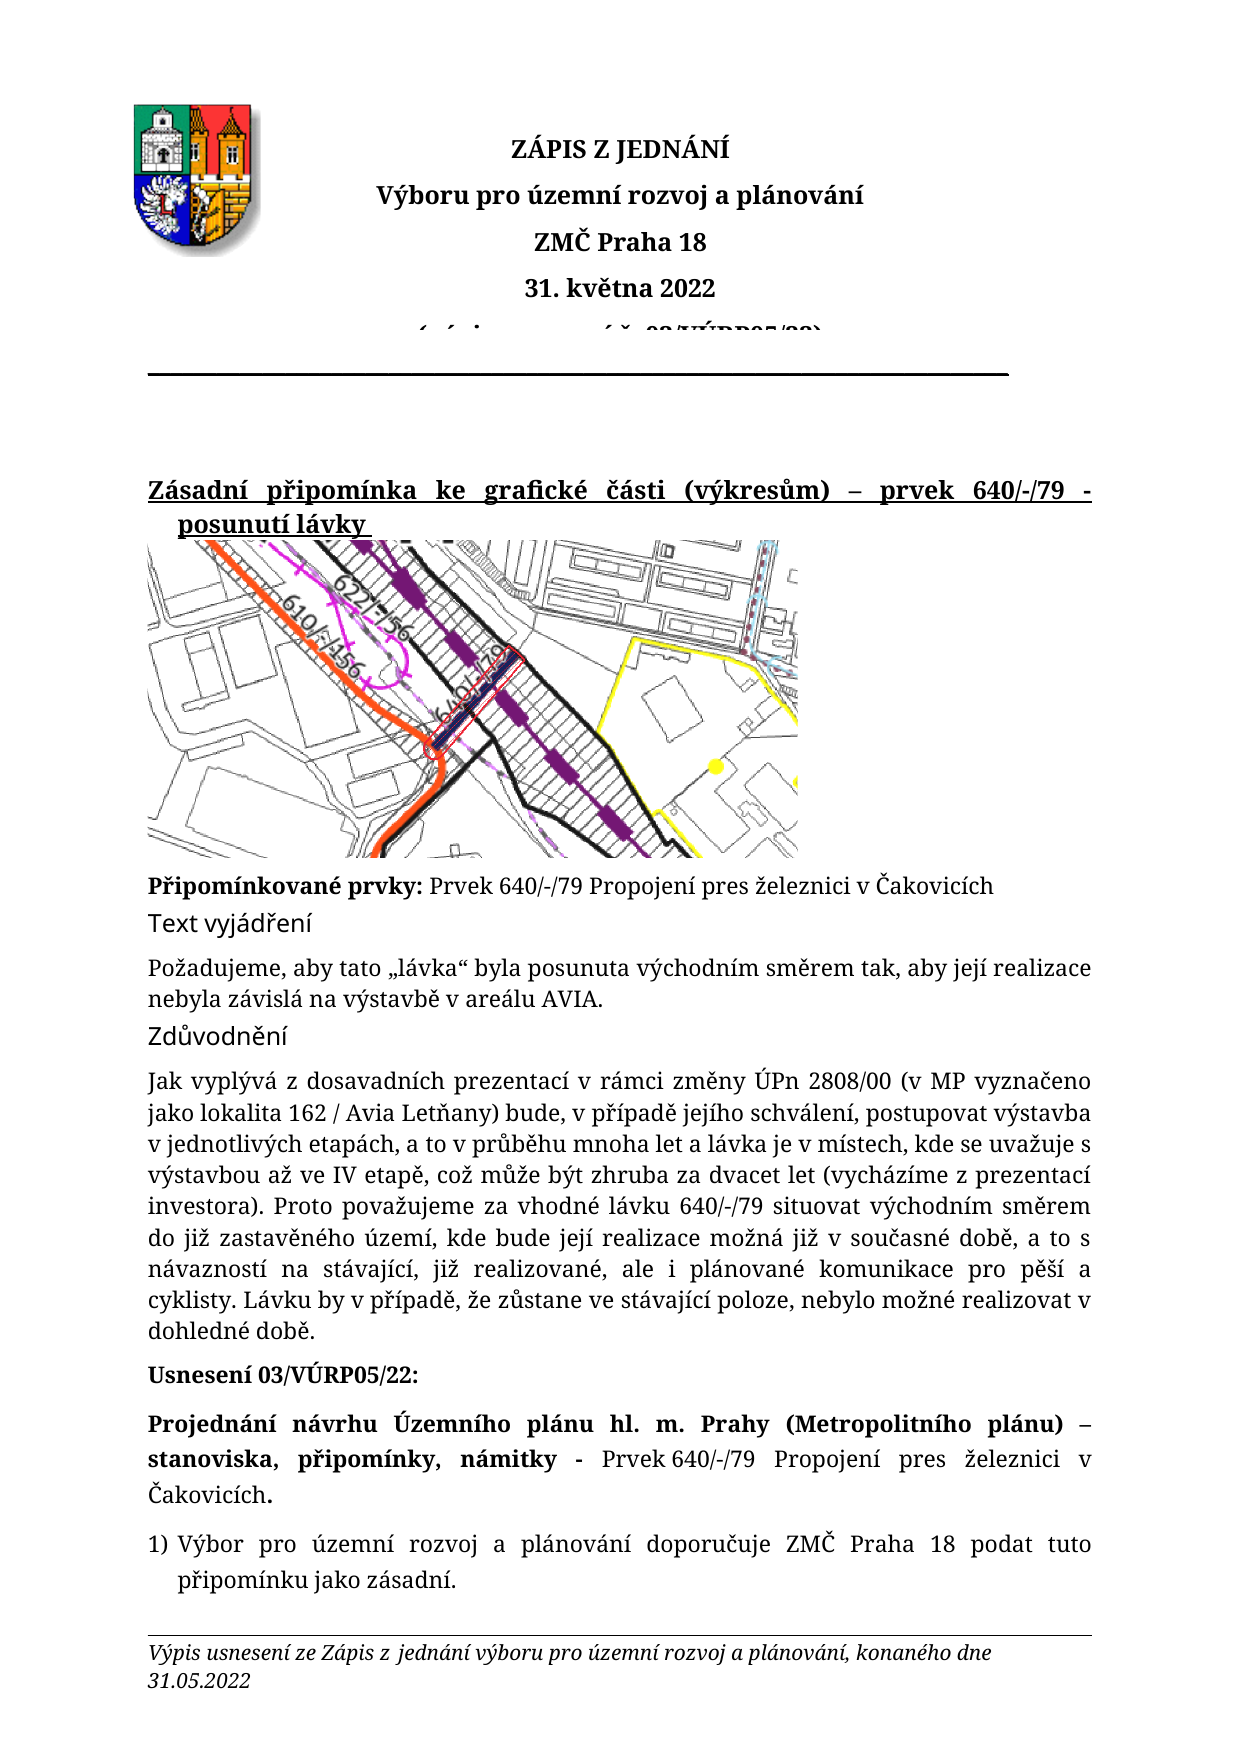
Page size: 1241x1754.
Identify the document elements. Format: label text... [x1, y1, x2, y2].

picture [147, 540, 798, 858]
subtitle Zásadní připomínka ke grafické části (výkresům) – prvek 640/-/79 - posunutí lávky [148, 472, 1092, 501]
text Usnesení 03/VÚRP05/22: [148, 1359, 1092, 1390]
text Jak vyplývá z dosavadních prezentací v rámci změny ÚPn 2808/00 (v MP vyznačeno jako lokalita 162 / Avia Letňany) bude, v případě jejího schválení, postupovat výstavba v jednotlivých etapách, a to v průběhu mnoha let a lávka je v místech, kde se uvažuje s výstavbou až ve IV etapě, což může být zhruba za dvacet let (vycházíme z prezentací investora). Proto považujeme za vhodné lávku 640/-/79 situovat východním směrem do již zastavěného území, kde bude její realizace možná již v současné době, a to s návazností na stávající, již realizované, ale i plánované komunikace pro pěší a cyklisty. Lávku by v případě, že zůstane ve stávající poloze, nebylo možné realizovat v dohledné době. [148, 1065, 1092, 1347]
subtitle Zdůvodnění [148, 1019, 1092, 1053]
text Projednání návrhu Územního plánu hl. m. Prahy (Metropolitního plánu) – stanoviska, připomínky, námitky - Prvek 640/-/79 Propojení pres železnici v Čakovicích. [148, 1407, 1092, 1511]
picture [133, 104, 261, 257]
text Připomínkované prvky: Prvek 640/-/79 Propojení pres železnici v Čakovicích [148, 870, 1092, 901]
subtitle Text vyjádření [148, 906, 1092, 939]
text Požadujeme, aby tato „lávka“ byla posunuta východním směrem tak, aby její realizace nebyla závislá na výstavbě v areálu AVIA. [148, 952, 1092, 1014]
list Výbor pro územní rozvoj a plánování doporučuje ZMČ Praha 18 podat tuto připomínku jako zásadní. [148, 1528, 1092, 1595]
subtitle ___________________________________________________________________________ [148, 311, 1092, 379]
subtitle Zásadní připomínka ke grafické části (výkresům) – prvek 640/-/79 - posunutí lávky [148, 503, 1092, 540]
